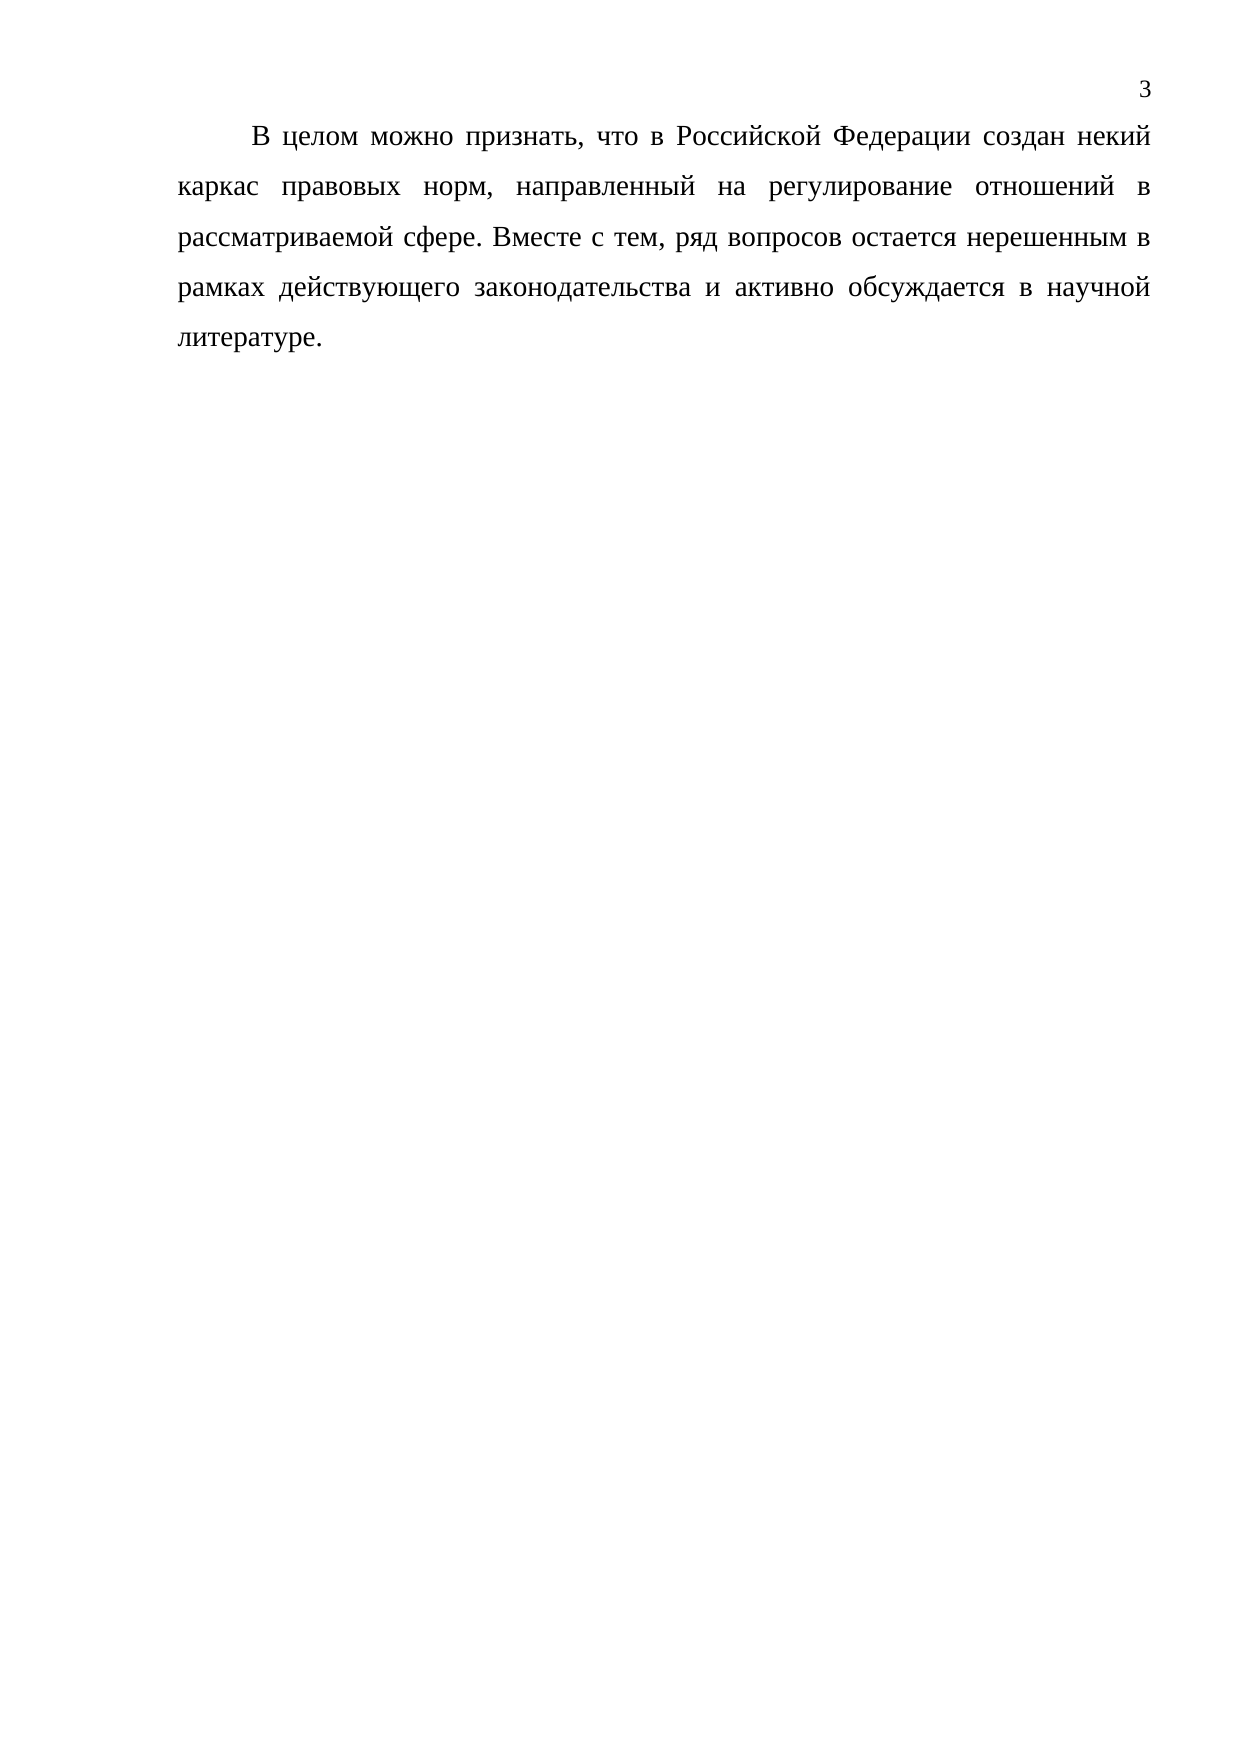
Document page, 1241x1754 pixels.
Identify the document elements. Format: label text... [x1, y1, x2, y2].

text В целом можно признать, что в Российской Федерации создан некий каркас правовых норм, направленный на регулирование отношений в рассматриваемой сфере. Вместе с тем, ряд вопросов остается нерешенным в рамках действующего законодательства и активно обсуждается в научной литературе. [177, 118, 1152, 353]
